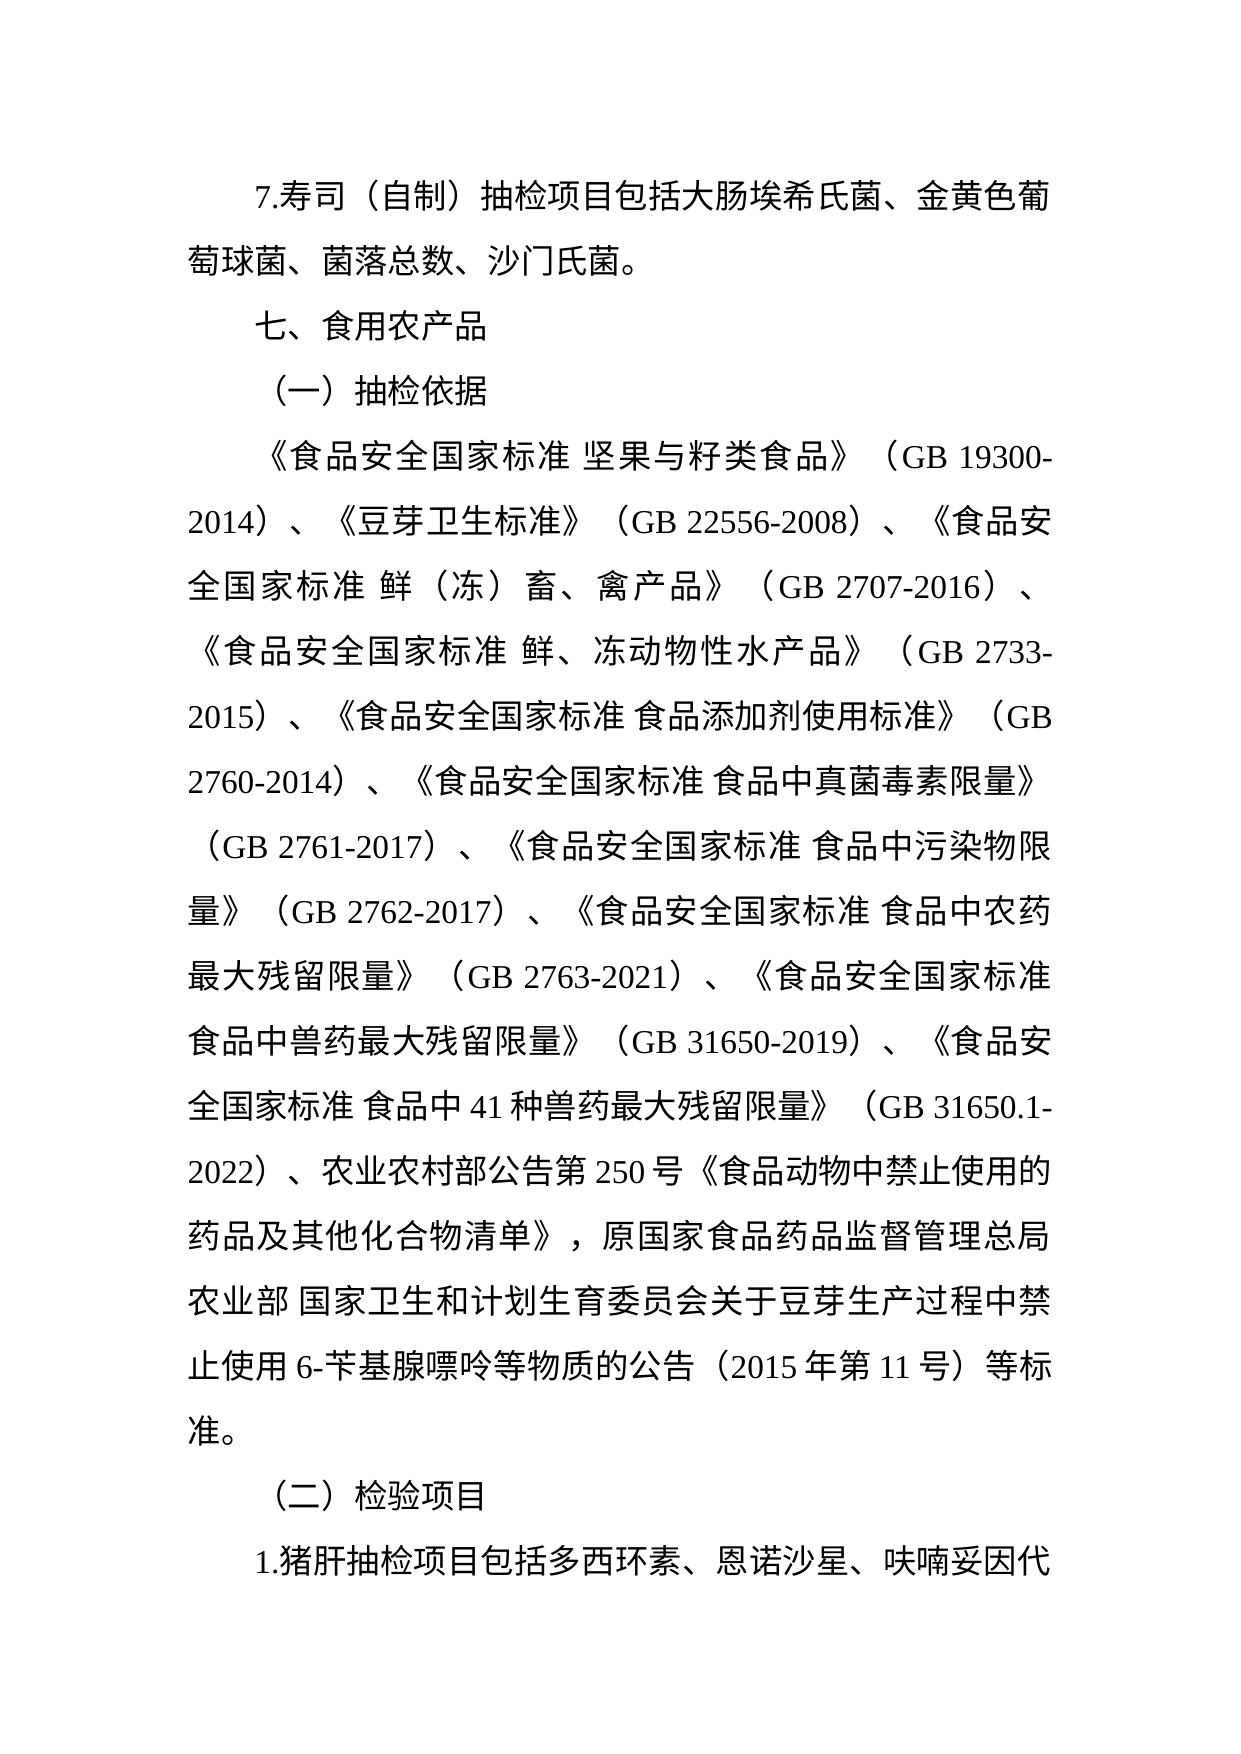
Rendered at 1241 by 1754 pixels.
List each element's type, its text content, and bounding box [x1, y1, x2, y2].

text （一）抽检依据 [187, 357, 1053, 422]
text （二）检验项目 [187, 1462, 1053, 1527]
text 7.寿司（自制）抽检项目包括大肠埃希氏菌、金黄色葡萄球菌、菌落总数、沙门氏菌。 [187, 162, 1053, 292]
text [187, 1527, 1053, 1592]
list 七、食用农产品 [254, 292, 1053, 357]
text 《食品安全国家标准 坚果与籽类食品》（GB 19300-2014）、《豆芽卫生标准》（GB 22556-2008）、《食品安全国家标准 鲜（冻）畜、禽产品》（GB 2707-2016）、《食品安全国家标准 鲜、冻动物性水产品》（GB 2733-2015）、《食品安全国家标准 食品添加剂使用标准》（GB 2760-2014）、《食品安全国家标准 食品中真菌毒素限量》（GB 2761-2017）、《食品安全国家标准 食品中污染物限量》（GB 2762-2017）、《食品安全国家标准 食品中农药最大残留限量》（GB 2763-2021）、《食品安全国家标准 食品中兽药最大残留限量》（GB 31650-2019）、《食品安全国家标准 食品中41种兽药最大残留限量》（GB 31650.1-2022）、农业农村部公告第250号《食品动物中禁止使用的药品及其他化合物清单》，原国家食品药品监督管理总局 农业部 国家卫生和计划生育委员会关于豆芽生产过程中禁止使用6-苄基腺嘌呤等物质的公告（2015年第11号）等标准。 [187, 422, 1053, 1462]
